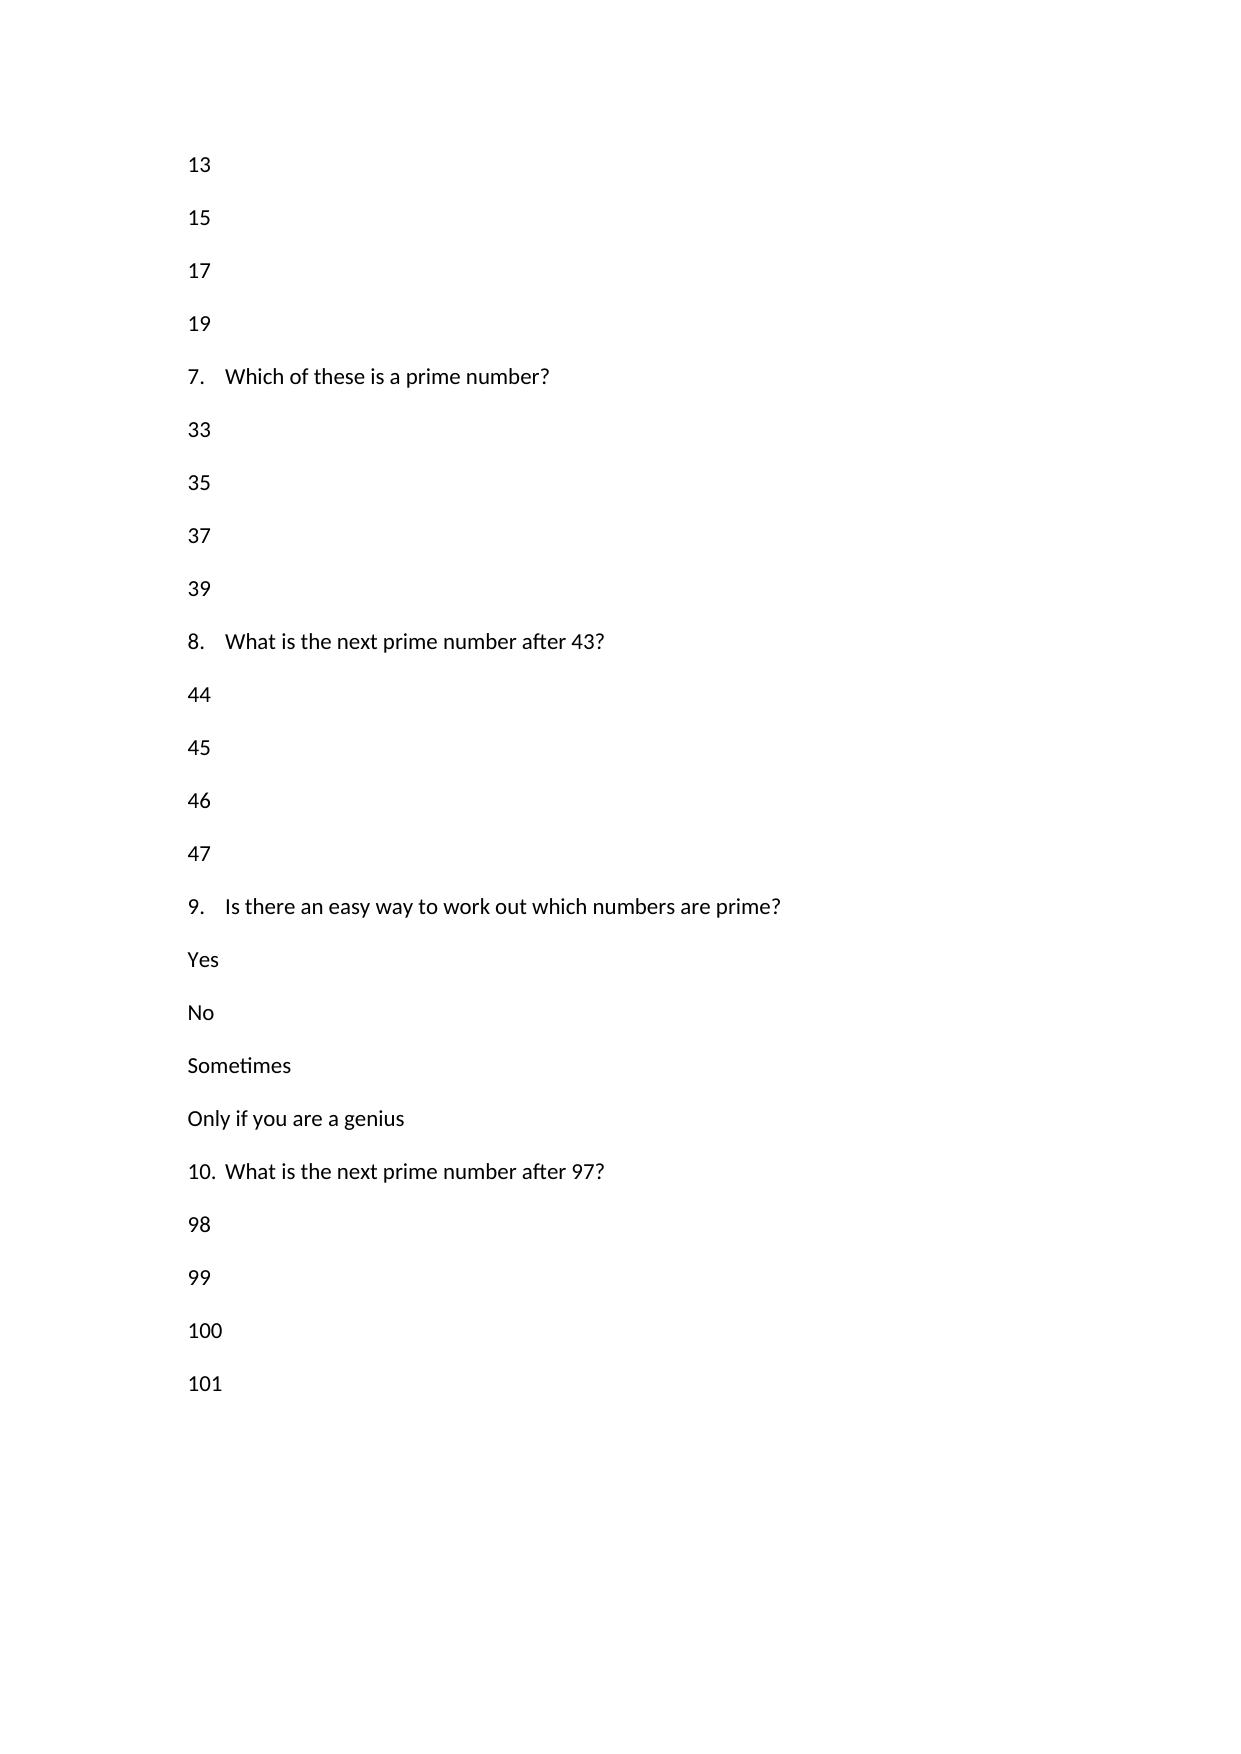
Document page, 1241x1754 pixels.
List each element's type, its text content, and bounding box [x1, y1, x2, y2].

text Sometimes [187, 1051, 1090, 1079]
text 15 [187, 203, 1090, 231]
list What is the next prime number after 43? [187, 627, 1090, 655]
text 33 [187, 415, 1090, 443]
text 45 [187, 733, 1090, 761]
text 46 [187, 786, 1090, 814]
text 37 [187, 521, 1090, 549]
text 17 [187, 256, 1090, 284]
text 99 [187, 1263, 1090, 1291]
text 19 [187, 309, 1090, 337]
text Yes [187, 945, 1090, 973]
text 35 [187, 468, 1090, 496]
text No [187, 998, 1090, 1026]
text 101 [187, 1369, 1090, 1397]
list Is there an easy way to work out which numbers are prime? [187, 892, 1090, 920]
text Only if you are a genius [187, 1104, 1090, 1132]
text 100 [187, 1316, 1090, 1344]
text 13 [187, 150, 1090, 178]
text 98 [187, 1210, 1090, 1238]
list What is the next prime number after 97? [187, 1157, 1090, 1185]
list Which of these is a prime number? [187, 362, 1090, 390]
text 39 [187, 574, 1090, 602]
text 47 [187, 839, 1090, 867]
text 44 [187, 680, 1090, 708]
